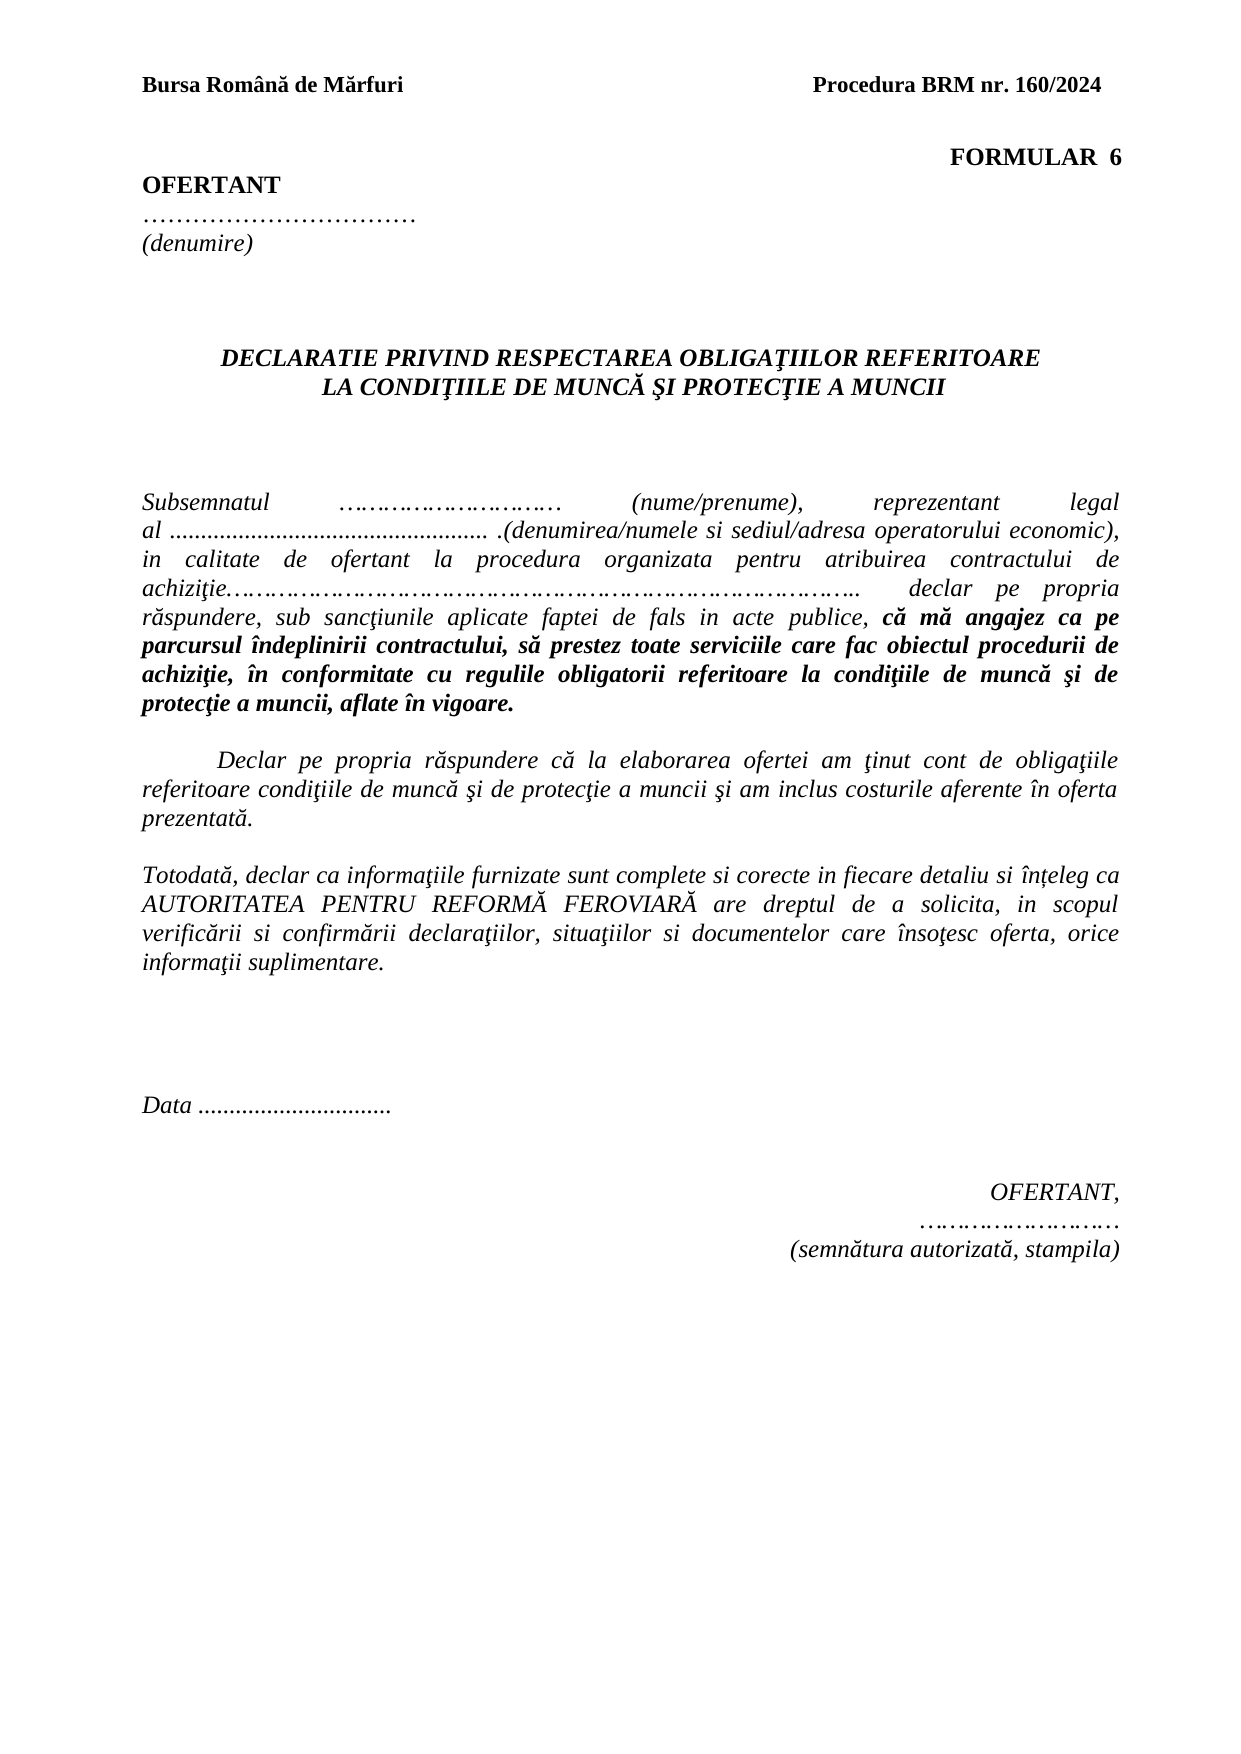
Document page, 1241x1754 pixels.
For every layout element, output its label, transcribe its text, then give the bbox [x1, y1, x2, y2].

text DECLARATIE PRIVIND respectarea obligaţiilor referitoare [142, 343, 1122, 372]
text (semnătura autorizată, stampila) [142, 1234, 1122, 1263]
text …………………………… [142, 199, 1122, 228]
text Subsemnatul ………………………… (nume/prenume), reprezentant legal al ................................................... .(denumirea/numele si sediul/adresa operatorului economic), in calitate de ofertant la procedura organizata pentru atribuirea contractului de achiziţie………………………………………………………………………….. declar pe propria răspundere, sub sancţiunile aplicate faptei de fals in acte publice, că mă angajez ca pe parcursul îndeplinirii contractului, să prestez toate serviciile care fac obiectul procedurii de achiziţie, în conformitate cu regulile obligatorii referitoare la condiţiile de muncă şi de protecţie a muncii, aflate în vigoare. [142, 487, 1122, 717]
text OFERTANT, [142, 1177, 1122, 1206]
text Formular 6 [142, 142, 1122, 171]
text OFERTANT [142, 171, 1122, 199]
text (denumire) [142, 228, 1122, 257]
text Declar pe propria răspundere că la elaborarea ofertei am ţinut cont de obligaţiile referitoare condiţiile de muncă şi de protecţie a muncii şi am inclus costurile aferente în oferta prezentată. [142, 746, 1122, 832]
text Data ............................... [142, 1091, 1122, 1119]
text la condiţiile de muncă şi protecţie a muncii [142, 372, 1122, 401]
text Totodată, declar ca informaţiile furnizate sunt complete si corecte in fiecare detaliu si înțeleg ca AUTORITATEA PENTRU REFORMĂ FEROVIARĂ are dreptul de a solicita, in scopul verificării si confirmării declaraţiilor, situaţiilor si documentelor care însoţesc oferta, orice informaţii suplimentare. [142, 861, 1122, 976]
text ……………………… [142, 1206, 1122, 1234]
